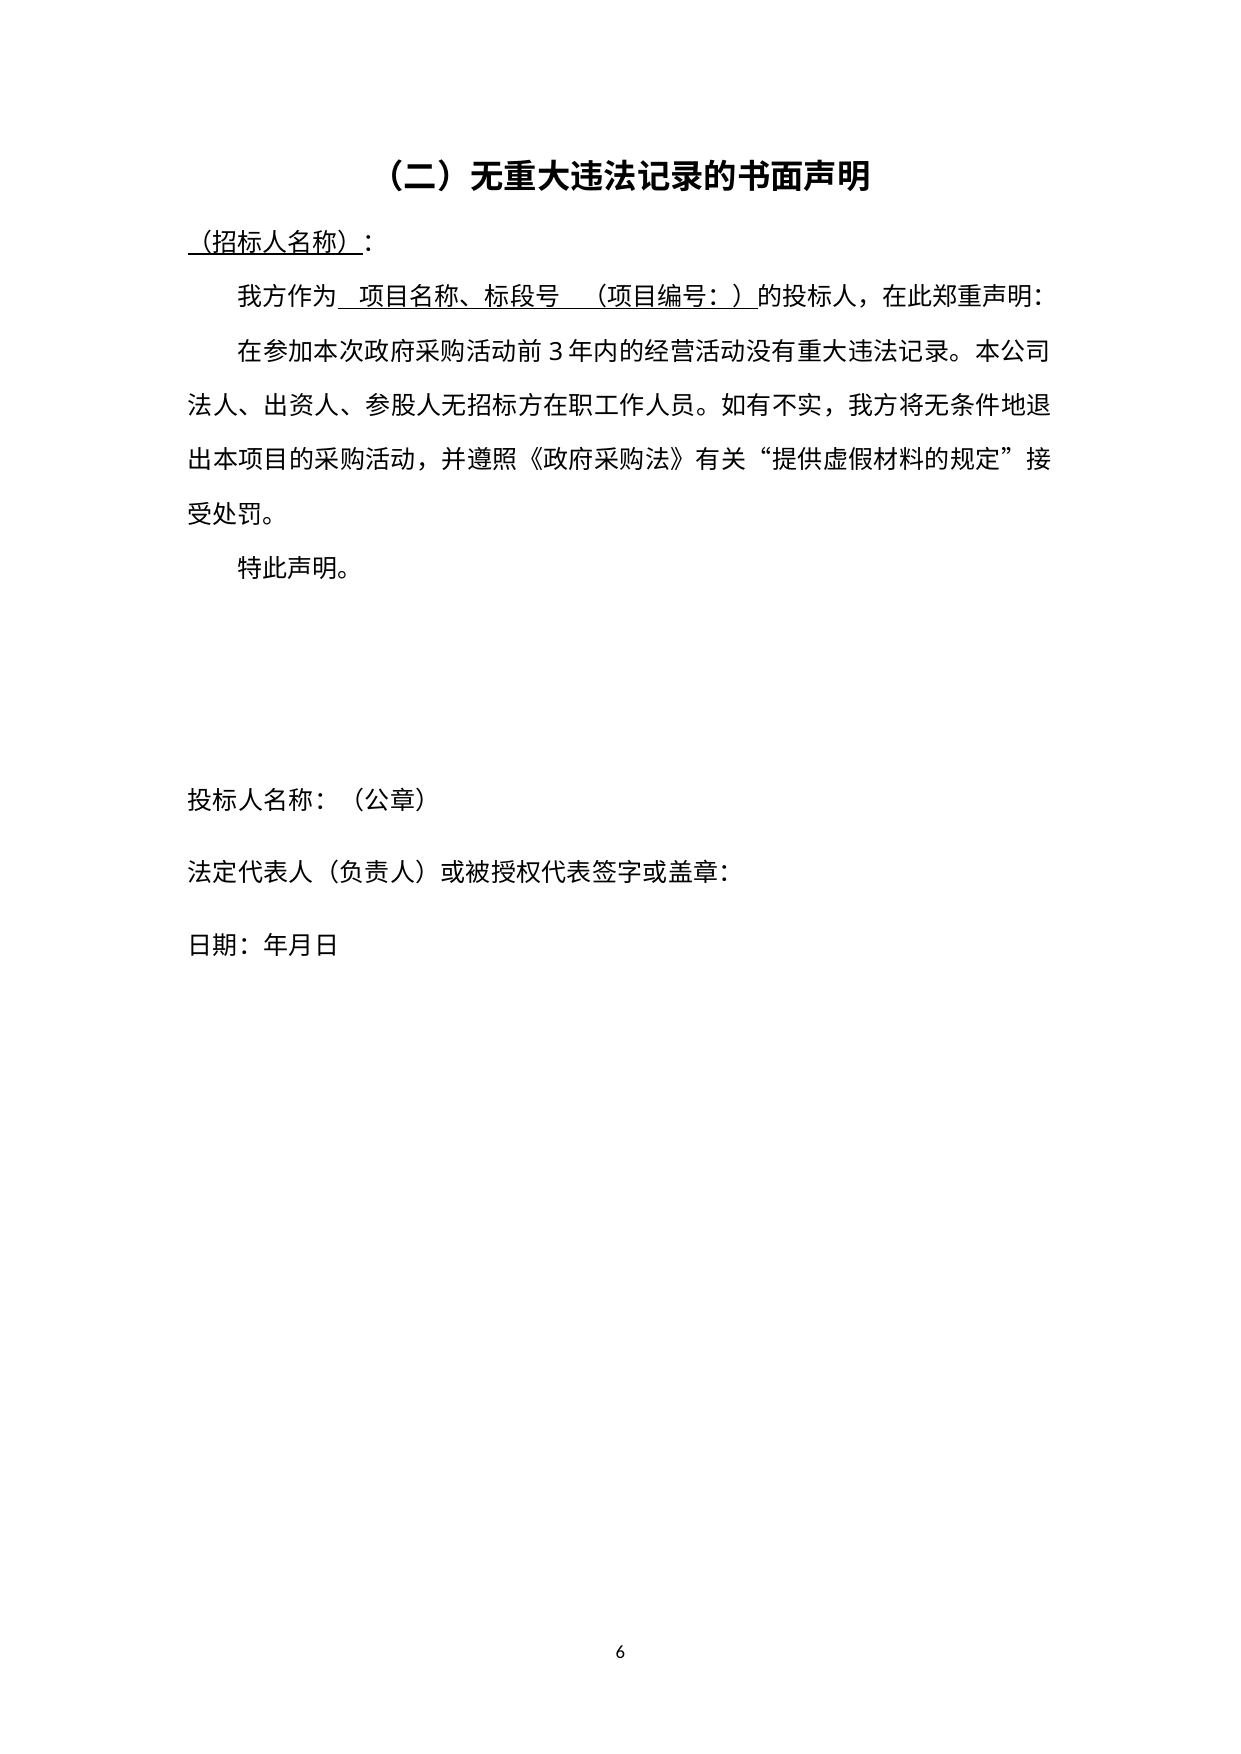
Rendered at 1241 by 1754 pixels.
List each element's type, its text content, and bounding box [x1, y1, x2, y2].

text 日期：年月日 [187, 925, 1053, 961]
text 我方作为 项目名称、标段号 （项目编号：）的投标人，在此郑重声明： [187, 277, 1053, 313]
text 法定代表人（负责人）或被授权代表签字或盖章： [187, 853, 1053, 889]
text 特此声明。 [187, 548, 1053, 585]
text 投标人名称：（公章） [187, 780, 1053, 816]
text 在参加本次政府采购活动前3年内的经营活动没有重大违法记录。本公司法人、出资人、参股人无招标方在职工作人员。如有不实，我方将无条件地退出本项目的采购活动，并遵照《政府采购法》有关“提供虚假材料的规定”接受处罚。 [187, 331, 1053, 530]
text （二）无重大违法记录的书面声明 [187, 150, 1053, 198]
text （招标人名称）： [187, 222, 1053, 258]
